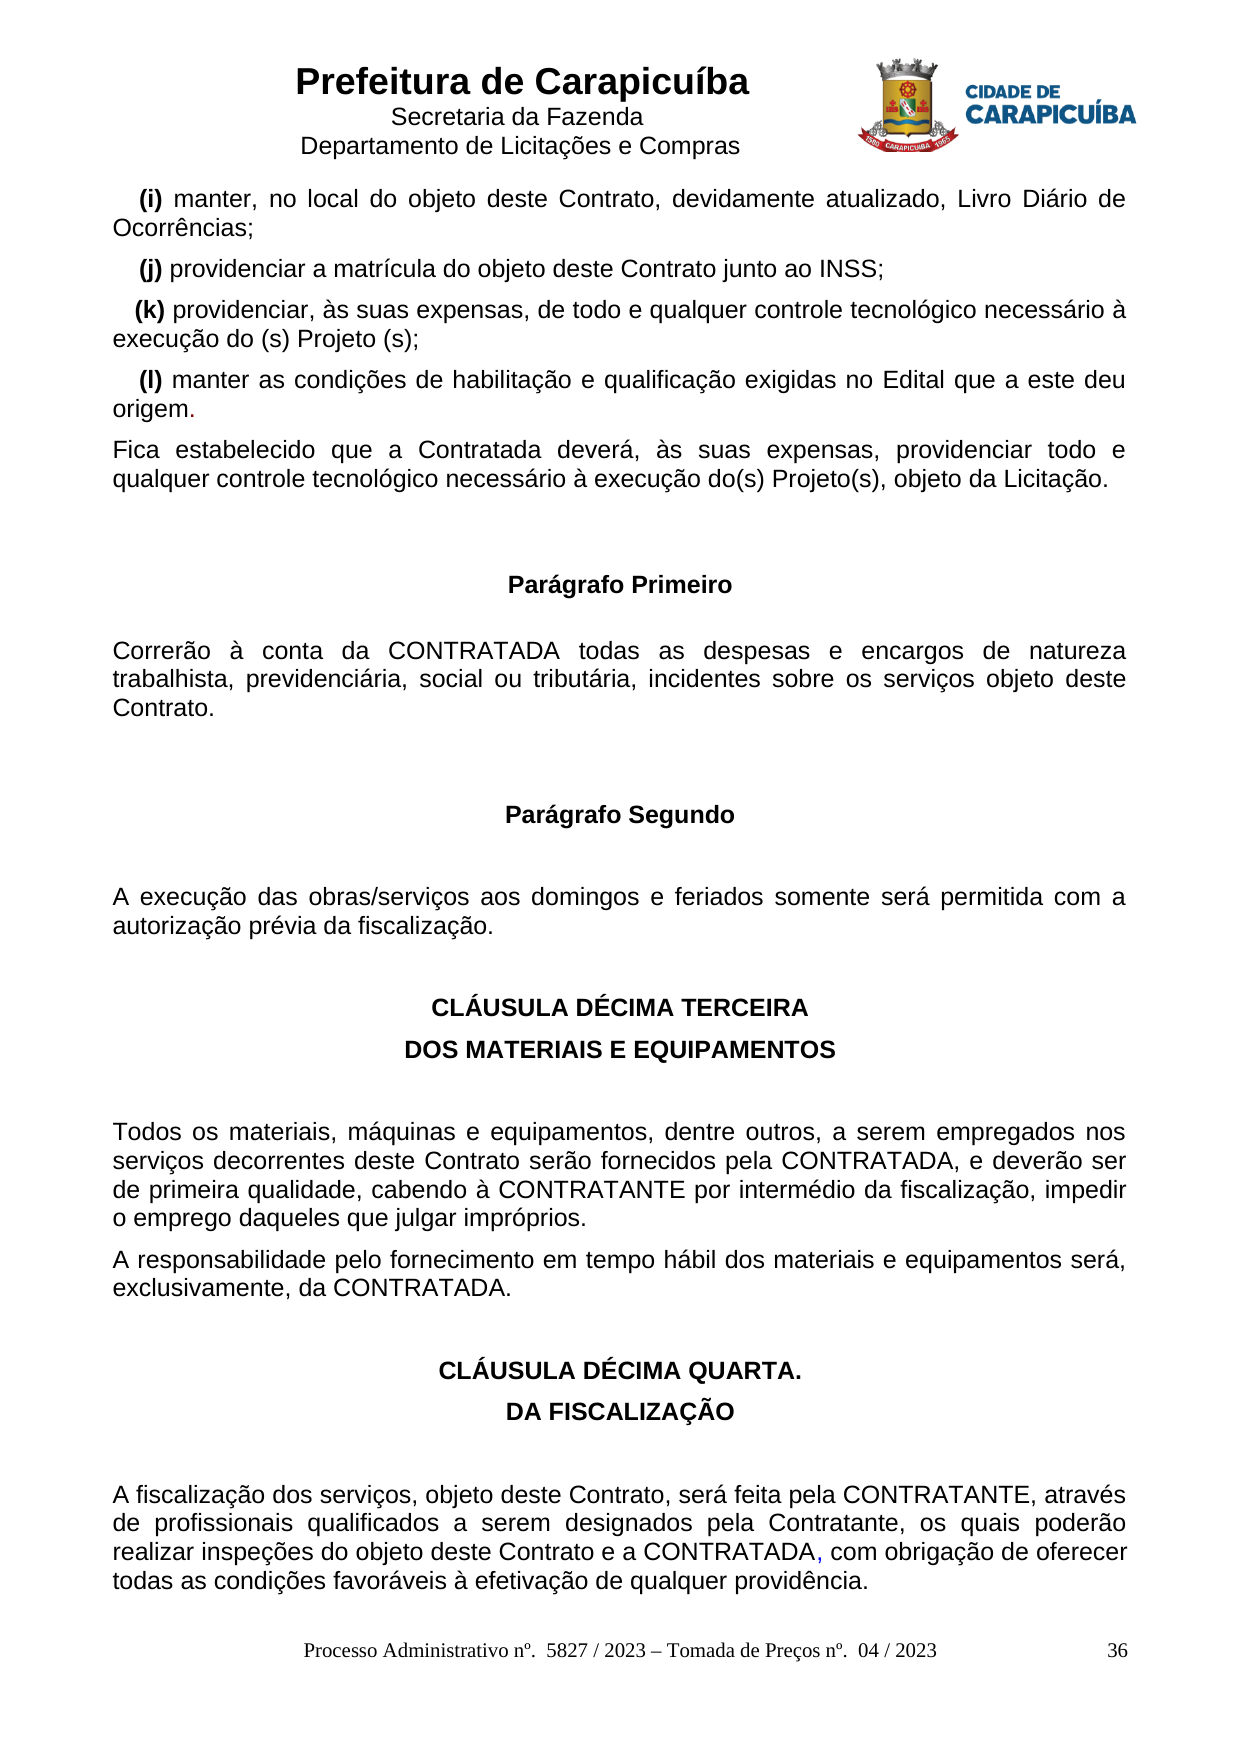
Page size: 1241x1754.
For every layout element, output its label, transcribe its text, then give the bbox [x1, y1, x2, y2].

text Correrão à conta da CONTRATADA todas as despesas e encargos de natureza trabalhista, previdenciária, social ou tributária, incidentes sobre os serviços objeto deste Contrato. [112, 636, 1128, 722]
subtitle Parágrafo Segundo [112, 800, 1128, 828]
text A responsabilidade pelo fornecimento em tempo hábil dos materiais e equipamentos será, exclusivamente, da CONTRATADA. [112, 1245, 1128, 1302]
text (k) providenciar, às suas expensas, de todo e qualquer controle tecnológico necessário à execução do (s) Projeto (s); [112, 295, 1128, 352]
text CLÁUSULA DÉCIMA TERCEIRA [112, 993, 1128, 1022]
text DOS MATERIAIS E EQUIPAMENTOS [112, 1035, 1128, 1063]
text (i) manter, no local do objeto deste Contrato, devidamente atualizado, Livro Diário de Ocorrências; [112, 184, 1128, 241]
text (l) manter as condições de habilitação e qualificação exigidas no Edital que a este deu origem. [112, 365, 1128, 422]
text A execução das obras/serviços aos domingos e feriados somente será permitida com a autorização prévia da fiscalização. [112, 882, 1128, 940]
picture [857, 57, 1139, 152]
subtitle Parágrafo Primeiro [112, 570, 1128, 599]
text Todos os materiais, máquinas e equipamentos, dentre outros, a serem empregados nos serviços decorrentes deste Contrato serão fornecidos pela CONTRATADA, e deverão ser de primeira qualidade, cabendo à CONTRATANTE por intermédio da fiscalização, impedir o emprego daqueles que julgar impróprios. [112, 1117, 1128, 1232]
text DA FISCALIZAÇÃO [112, 1397, 1128, 1426]
text CLÁUSULA DÉCIMA QUARTA. [112, 1356, 1128, 1385]
text (j) providenciar a matrícula do objeto deste Contrato junto ao INSS; [112, 254, 1128, 282]
text Fica estabelecido que a Contratada deverá, às suas expensas, providenciar todo e qualquer controle tecnológico necessário à execução do(s) Projeto(s), objeto da Licitação. [112, 435, 1128, 492]
text A fiscalização dos serviços, objeto deste Contrato, será feita pela CONTRATANTE, através de profissionais qualificados a serem designados pela Contratante, os quais poderão realizar inspeções do objeto deste Contrato e a CONTRATADA, com obrigação de oferecer todas as condições favoráveis à efetivação de qualquer providência. [112, 1480, 1128, 1595]
